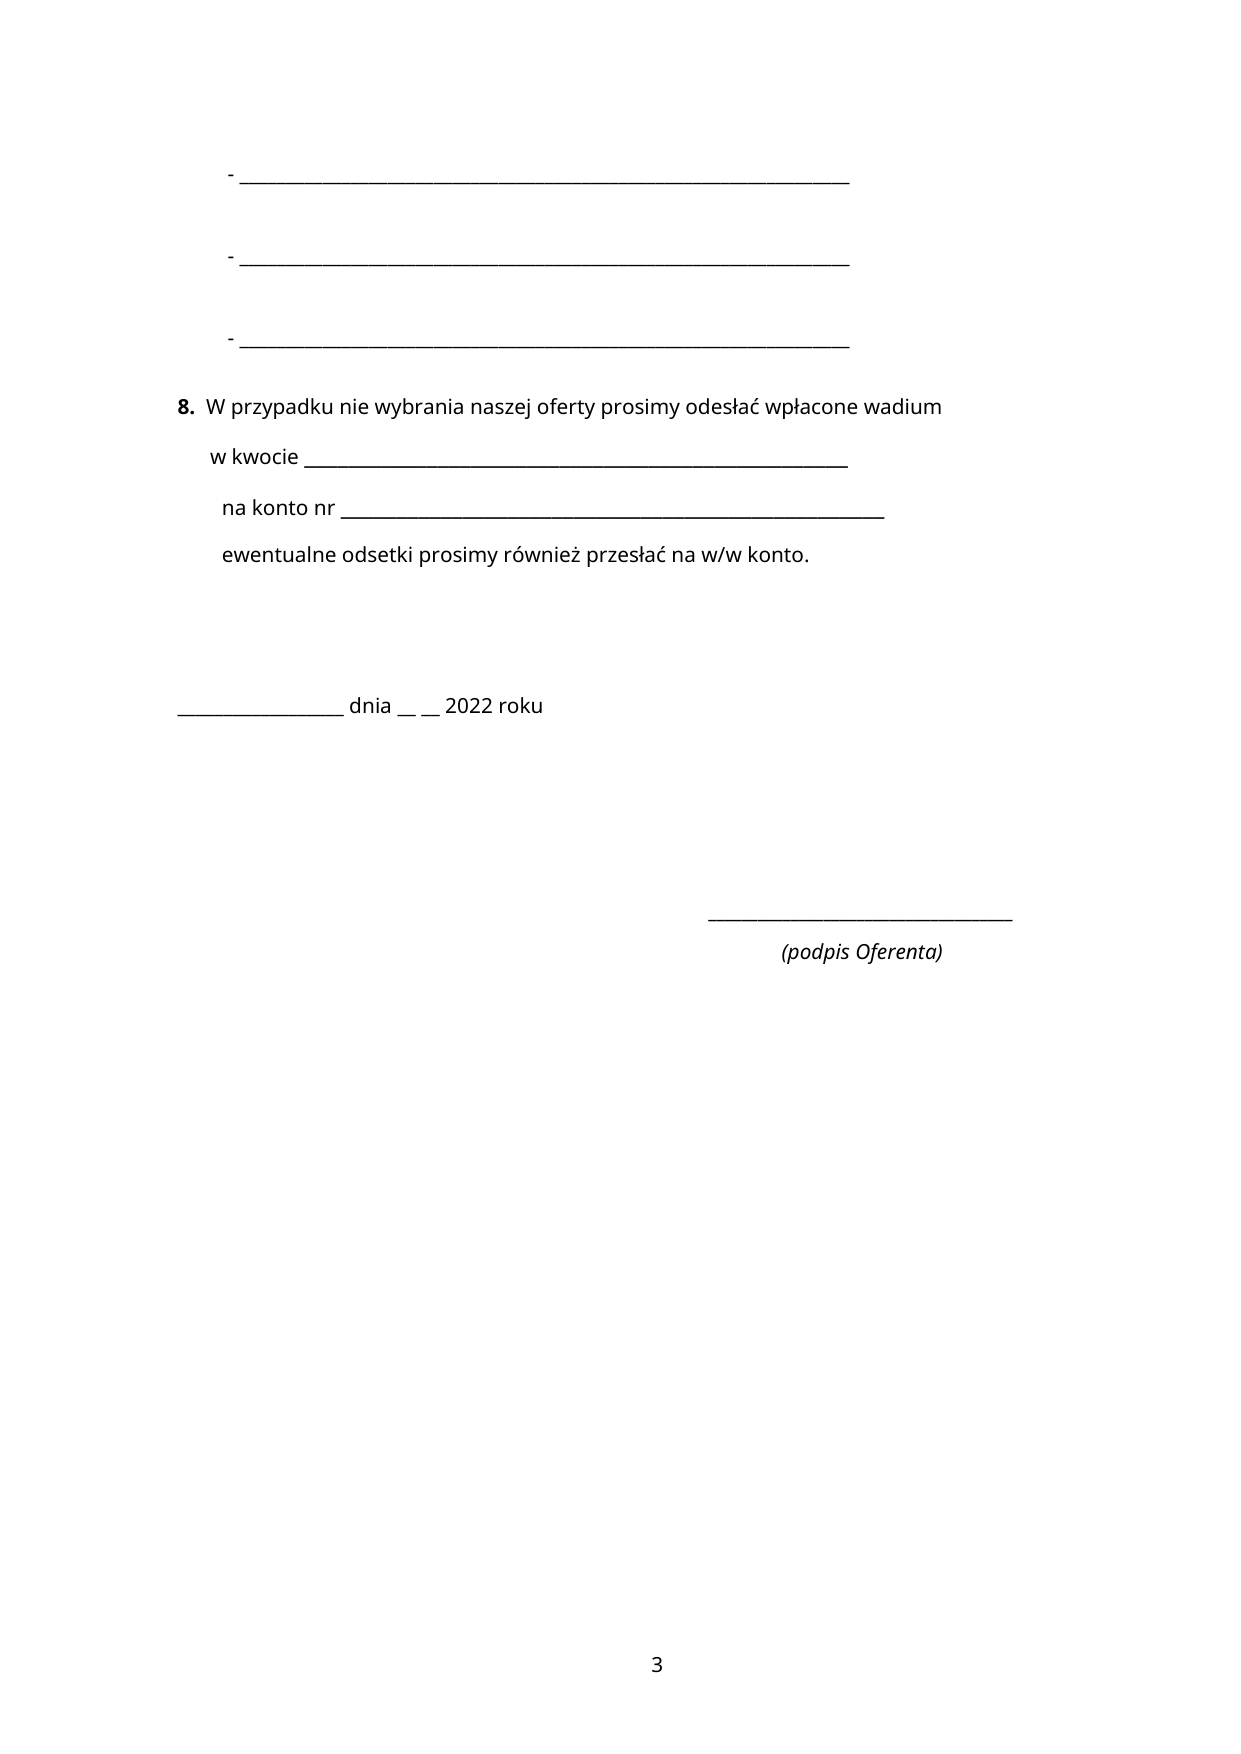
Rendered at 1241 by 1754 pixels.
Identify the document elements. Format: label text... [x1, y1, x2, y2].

text 8. W przypadku nie wybrania naszej oferty prosimy odesłać wpłacone wadium [177, 392, 1137, 421]
text _____________________________________ [177, 896, 1137, 924]
text - __________________________________________________________________ [227, 323, 1137, 351]
text w kwocie _________________________________________________ [177, 438, 1137, 472]
text - __________________________________________________________________ [227, 159, 1137, 187]
text na konto nr _________________________________________________ [222, 489, 1137, 523]
text (podpis Oferenta) [177, 937, 1137, 965]
text __________________ dnia __ __ 2022 roku [177, 691, 1137, 720]
text - __________________________________________________________________ [227, 241, 1137, 269]
text ewentualne odsetki prosimy również przesłać na w/w konto. [222, 540, 1137, 568]
